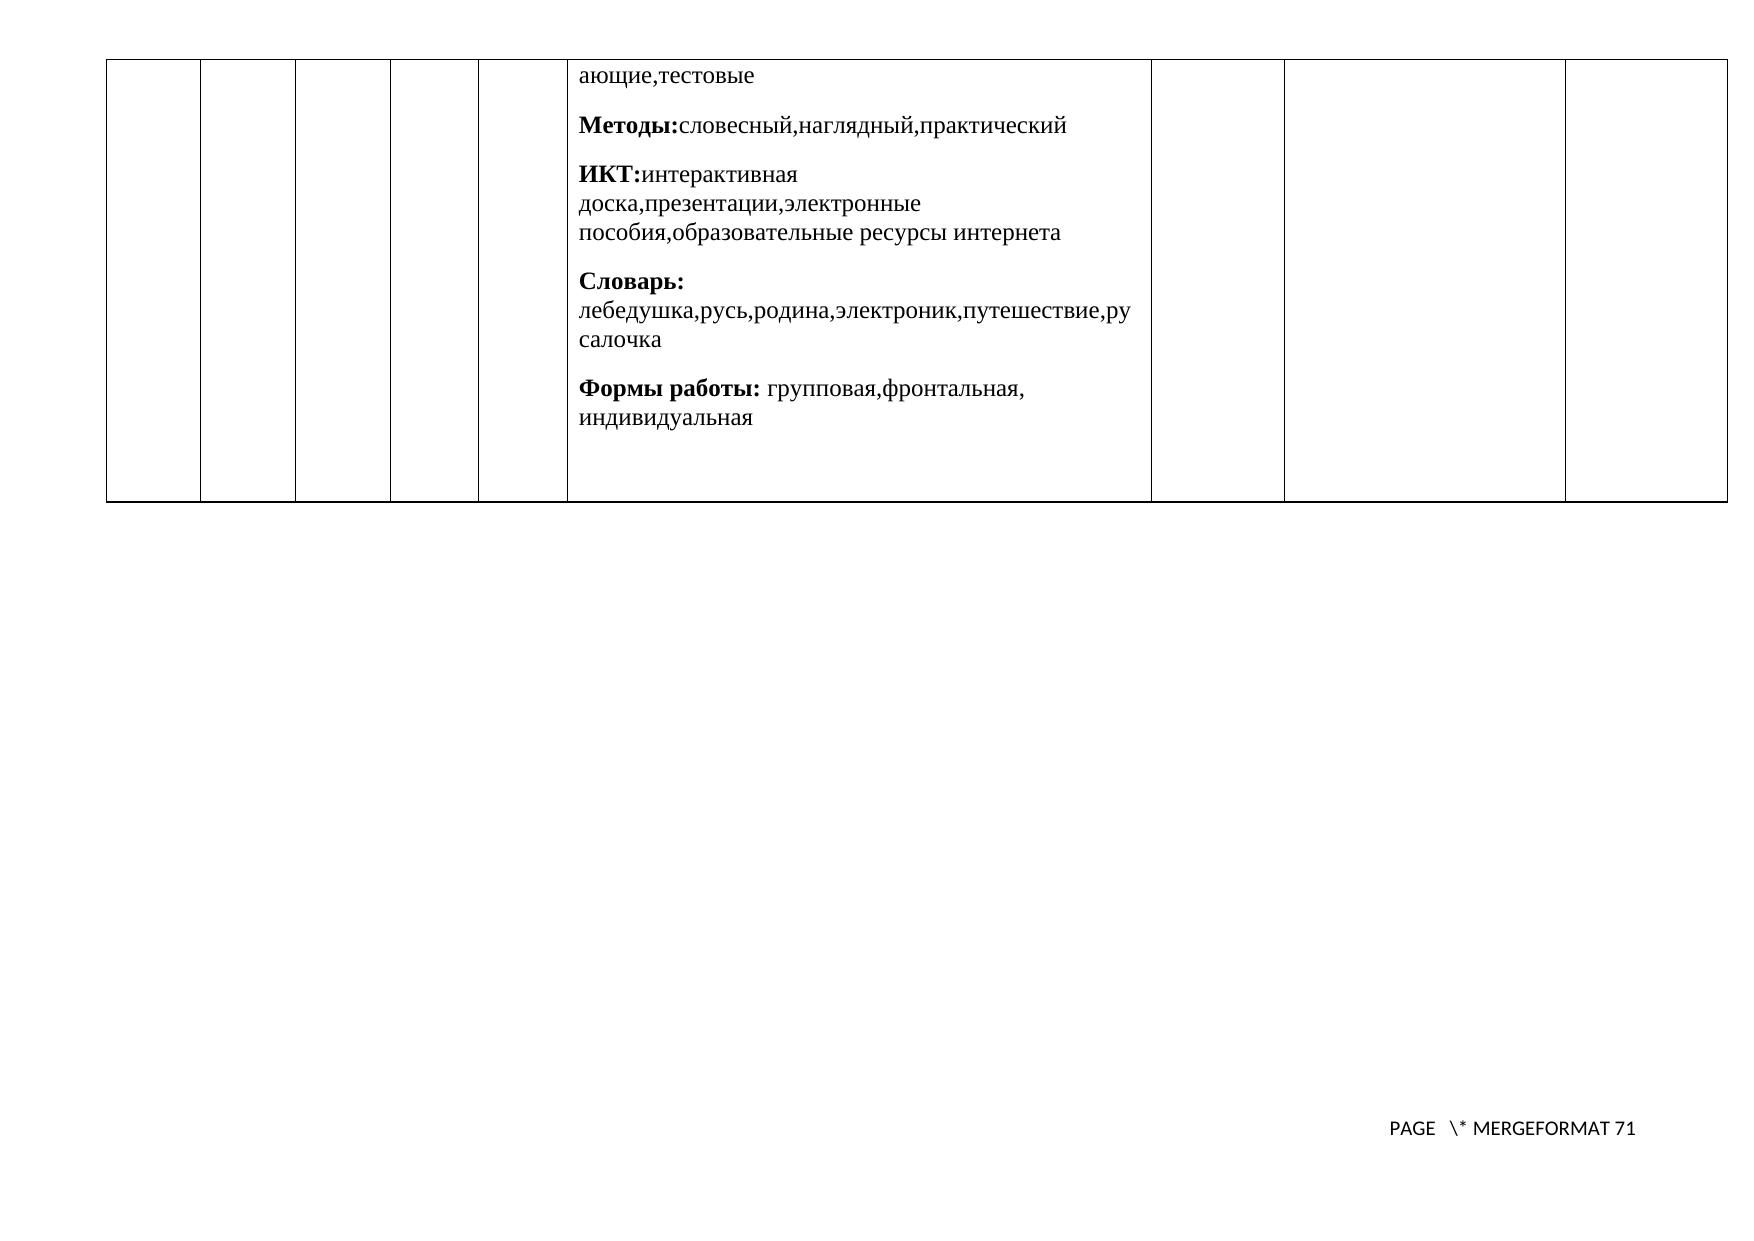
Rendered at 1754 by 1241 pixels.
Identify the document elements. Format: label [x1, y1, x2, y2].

table_cell [107, 60, 200, 501]
table_cell [479, 60, 567, 501]
table_cell [201, 60, 295, 501]
table_cell [391, 60, 478, 501]
table_cell [296, 60, 390, 501]
table_cell [1152, 60, 1284, 501]
table_cell [1566, 60, 1727, 501]
table_cell [1285, 60, 1565, 501]
table_cell [568, 60, 1151, 501]
